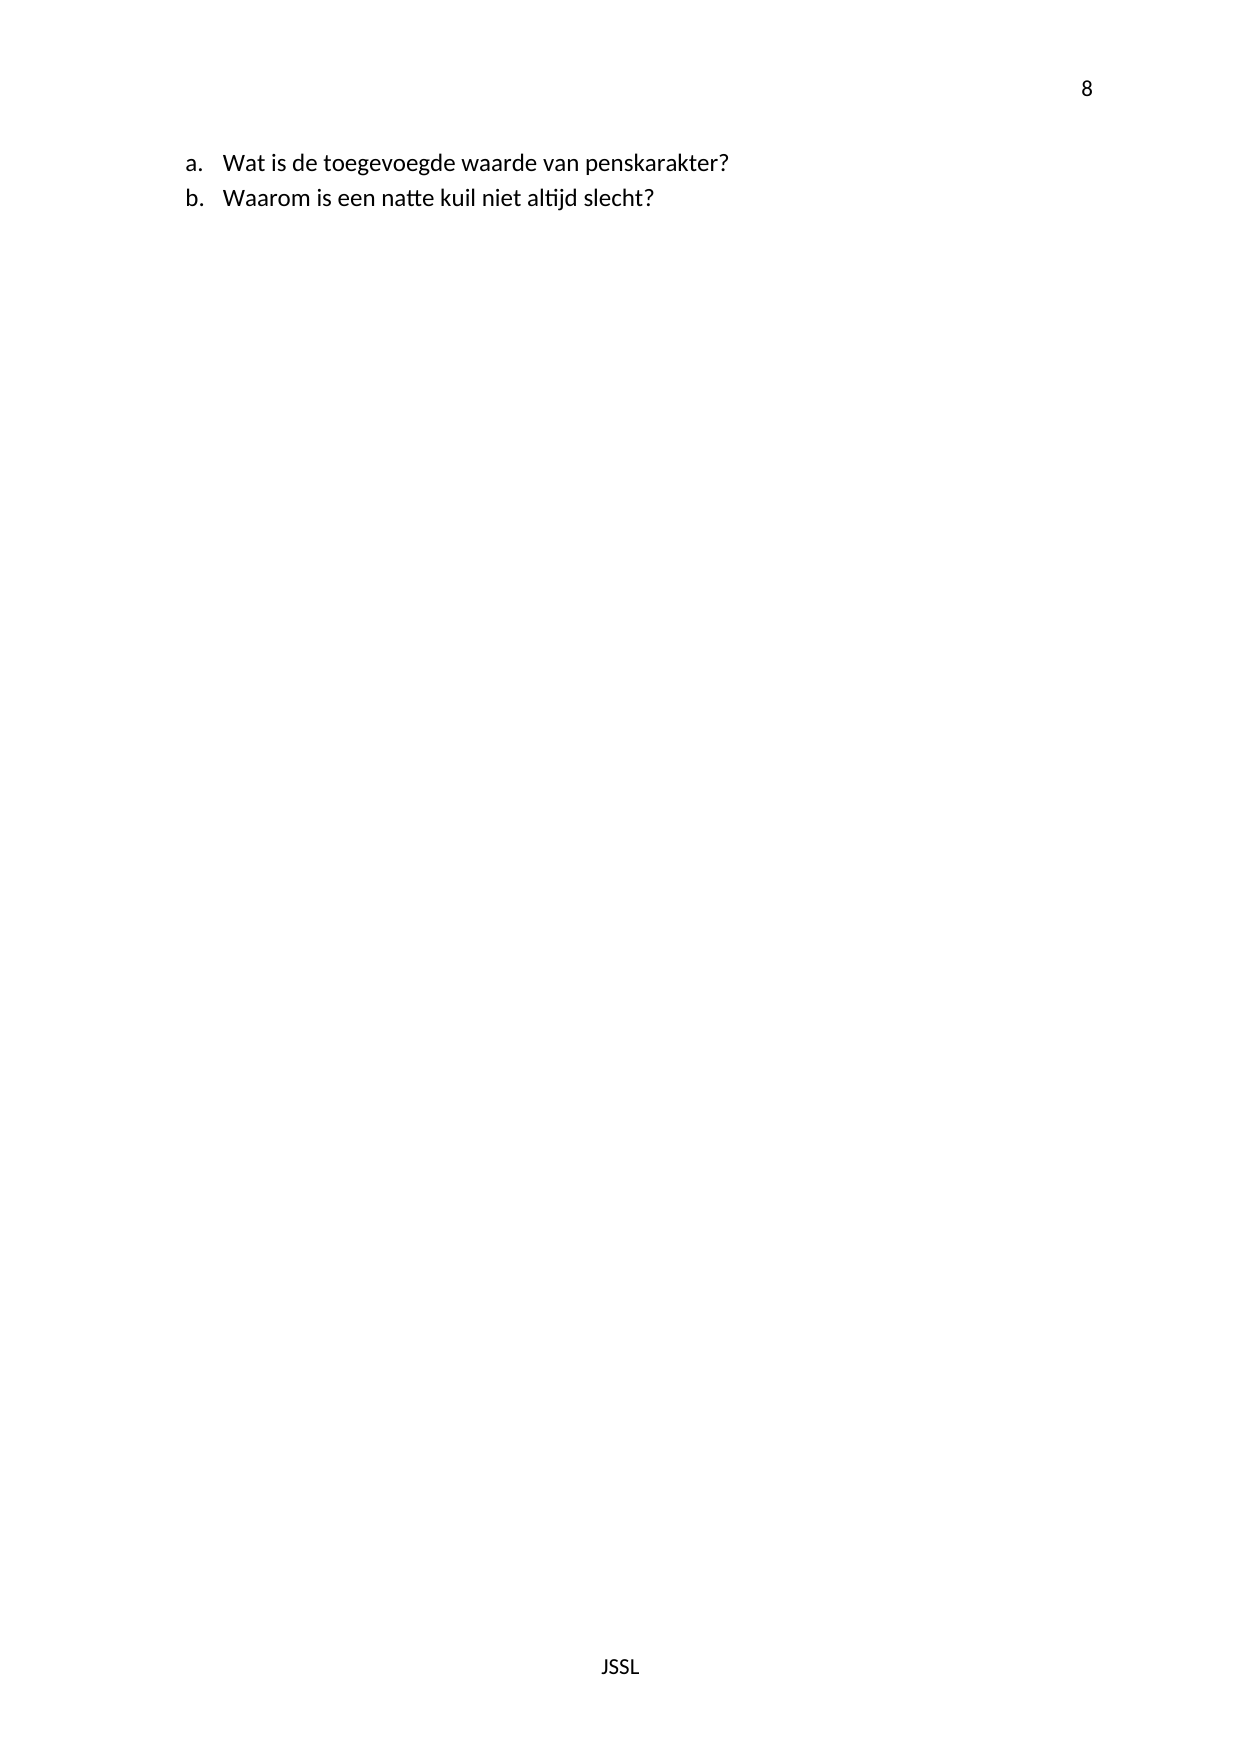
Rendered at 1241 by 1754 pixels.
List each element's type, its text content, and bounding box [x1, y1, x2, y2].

list Waarom is een natte kuil niet altijd slecht? [185, 183, 1093, 213]
list Wat is de toegevoegde waarde van penskarakter? [185, 148, 1093, 178]
